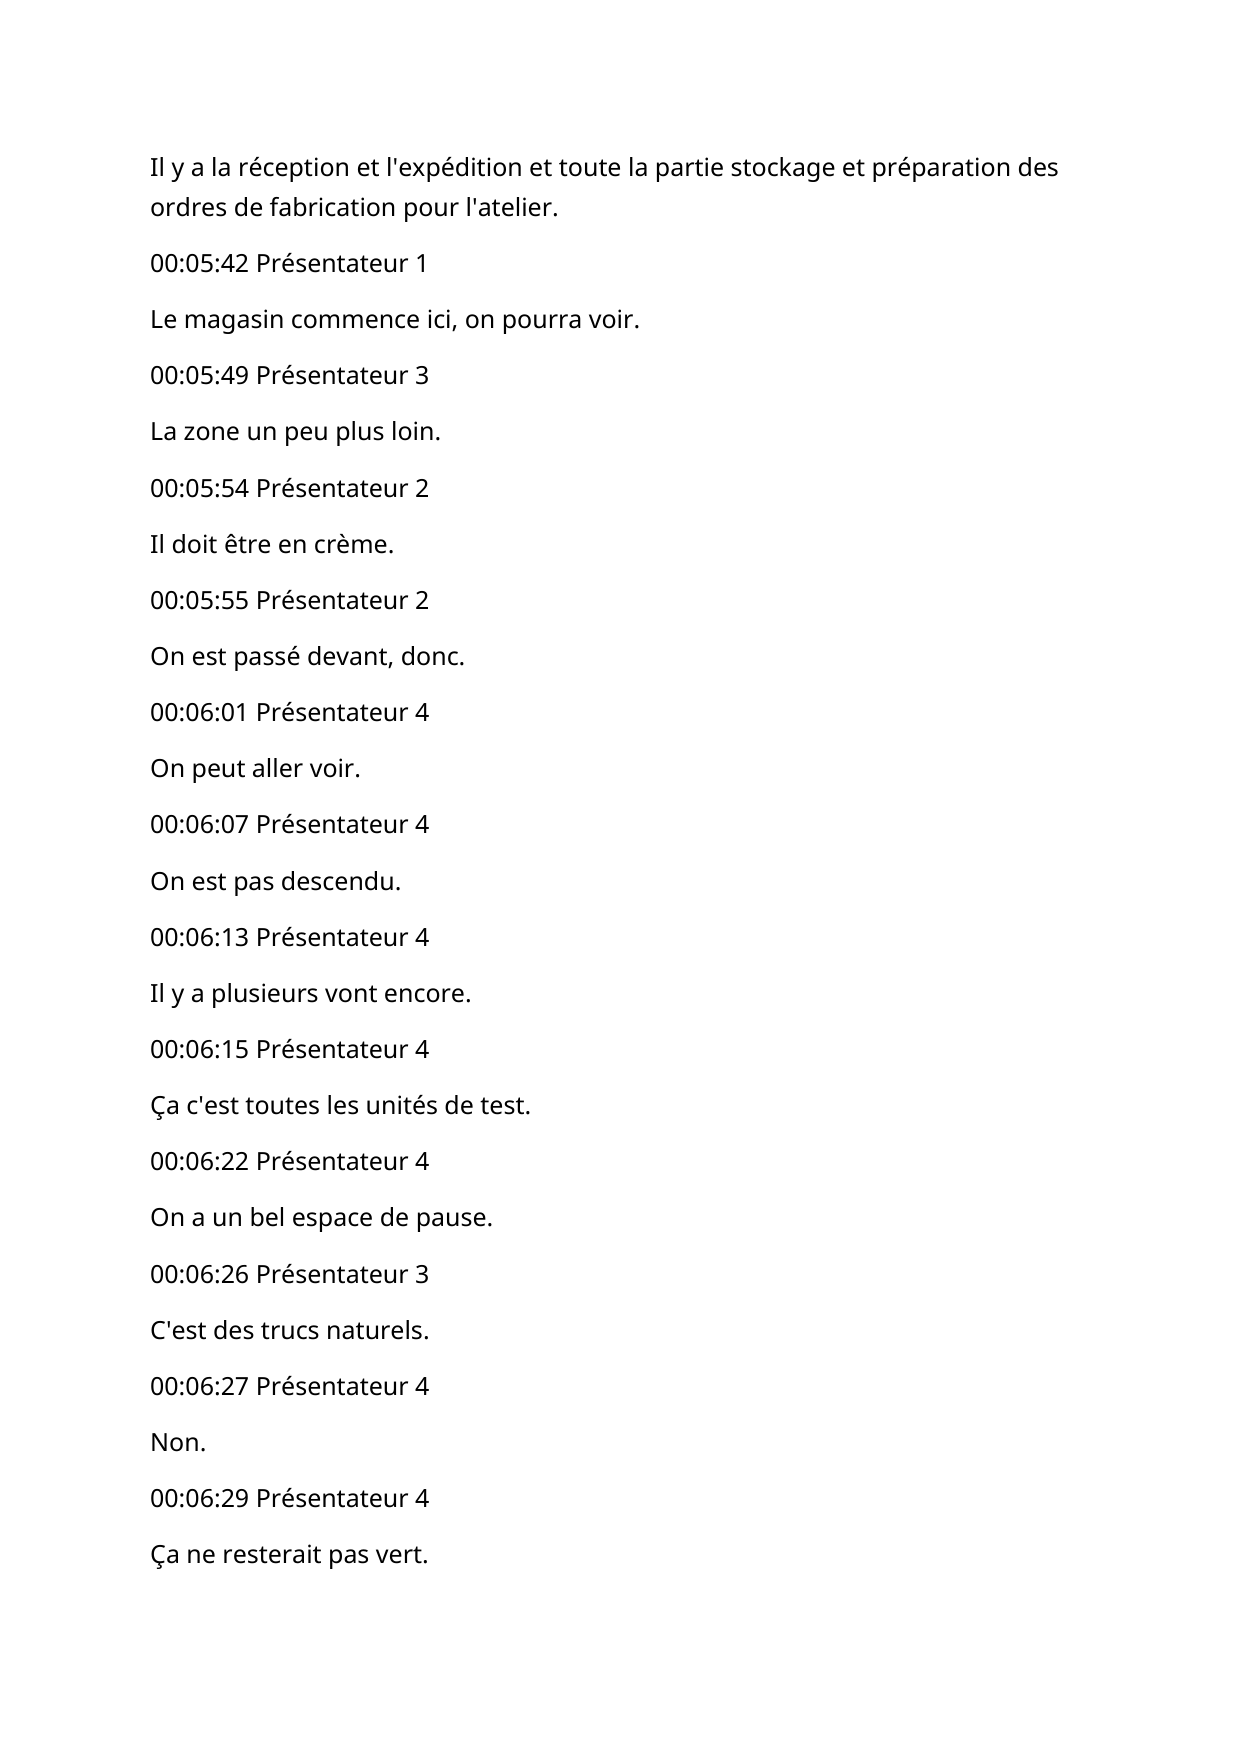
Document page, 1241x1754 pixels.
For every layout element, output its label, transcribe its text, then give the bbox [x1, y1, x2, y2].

text Il y a plusieurs vont encore. [150, 976, 1090, 1009]
text On peut aller voir. [150, 751, 1090, 785]
text 00:06:13 Présentateur 4 [150, 919, 1090, 953]
text Ça ne resterait pas vert. [150, 1537, 1090, 1571]
text On est passé devant, donc. [150, 639, 1090, 673]
text 00:06:26 Présentateur 3 [150, 1256, 1090, 1290]
text 00:06:07 Présentateur 4 [150, 807, 1090, 841]
text Il doit être en crème. [150, 526, 1090, 560]
text 00:06:29 Présentateur 4 [150, 1481, 1090, 1515]
text Ça c'est toutes les unités de test. [150, 1088, 1090, 1122]
text 00:05:49 Présentateur 3 [150, 358, 1090, 392]
text On est pas descendu. [150, 863, 1090, 897]
text 00:05:54 Présentateur 2 [150, 470, 1090, 504]
text 00:06:01 Présentateur 4 [150, 695, 1090, 729]
text C'est des trucs naturels. [150, 1312, 1090, 1346]
text On a un bel espace de pause. [150, 1200, 1090, 1234]
text 00:06:27 Présentateur 4 [150, 1368, 1090, 1403]
text 00:05:42 Présentateur 1 [150, 246, 1090, 280]
text Non. [150, 1425, 1090, 1459]
text 00:06:15 Présentateur 4 [150, 1032, 1090, 1066]
text 00:05:55 Présentateur 2 [150, 582, 1090, 617]
text 00:06:22 Présentateur 4 [150, 1144, 1090, 1178]
text Le magasin commence ici, on pourra voir. [150, 302, 1090, 336]
text Il y a la réception et l'expédition et toute la partie stockage et préparation des ordres de fabrication pour l'atelier. [150, 150, 1090, 223]
text La zone un peu plus loin. [150, 414, 1090, 448]
